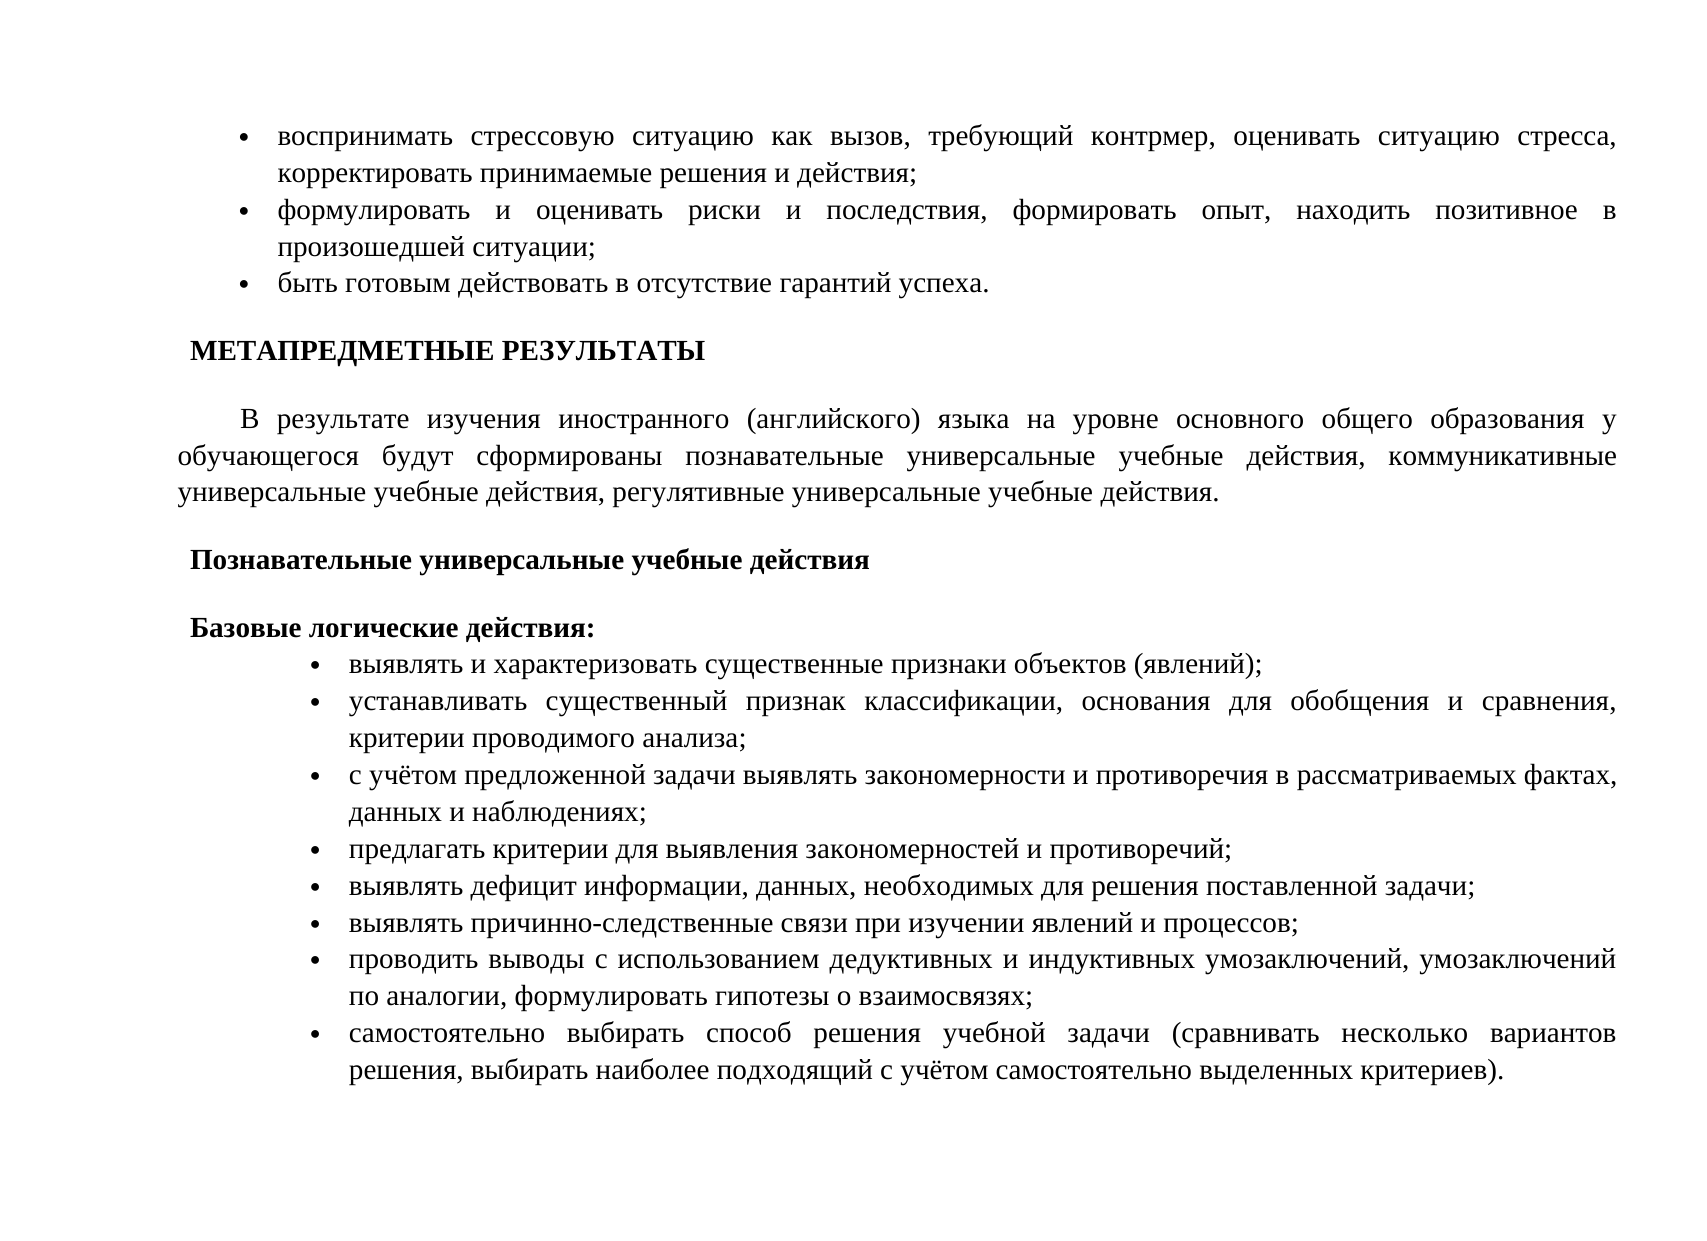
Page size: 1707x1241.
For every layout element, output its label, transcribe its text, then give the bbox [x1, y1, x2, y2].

text МЕТАПРЕДМЕТНЫЕ РЕЗУЛЬТАТЫ [190, 333, 1618, 367]
text Познавательные универсальные учебные действия [190, 542, 1618, 576]
list выявлять дефицит информации, данных, необходимых для решения поставленной задачи; [311, 868, 1618, 901]
list выявлять и характеризовать существенные признаки объектов (явлений); [311, 647, 1618, 680]
list выявлять причинно-следственные связи при изучении явлений и процессов; [311, 905, 1618, 938]
list воспринимать стрессовую ситуацию как вызов, требующий контрмер, оценивать ситуацию стресса, корректировать принимаемые решения и действия; [240, 118, 1618, 188]
list самостоятельно выбирать способ решения учебной задачи (сравнивать несколько вариантов решения, выбирать наиболее подходящий с учётом самостоятельно выделенных критериев). [311, 1015, 1618, 1086]
list быть готовым действовать в отсутствие гарантий успеха. [240, 266, 1618, 299]
list проводить выводы с использованием дедуктивных и индуктивных умозаключений, умозаключений по аналогии, формулировать гипотезы о взаимосвязях; [311, 942, 1618, 1012]
list с учётом предложенной задачи выявлять закономерности и противоречия в рассматриваемых фактах, данных и наблюдениях; [311, 757, 1618, 828]
list устанавливать существенный признак классификации, основания для обобщения и сравнения, критерии проводимого анализа; [311, 683, 1618, 754]
text В результате изучения иностранного (английского) языка на уровне основного общего образования у обучающегося будут сформированы познавательные универсальные учебные действия, коммуникативные универсальные учебные действия, регулятивные универсальные учебные действия. [177, 401, 1618, 508]
text Базовые логические действия: [190, 610, 1618, 643]
list предлагать критерии для выявления закономерностей и противоречий; [311, 831, 1618, 864]
list формулировать и оценивать риски и последствия, формировать опыт, находить позитивное в произошедшей ситуации; [240, 192, 1618, 262]
